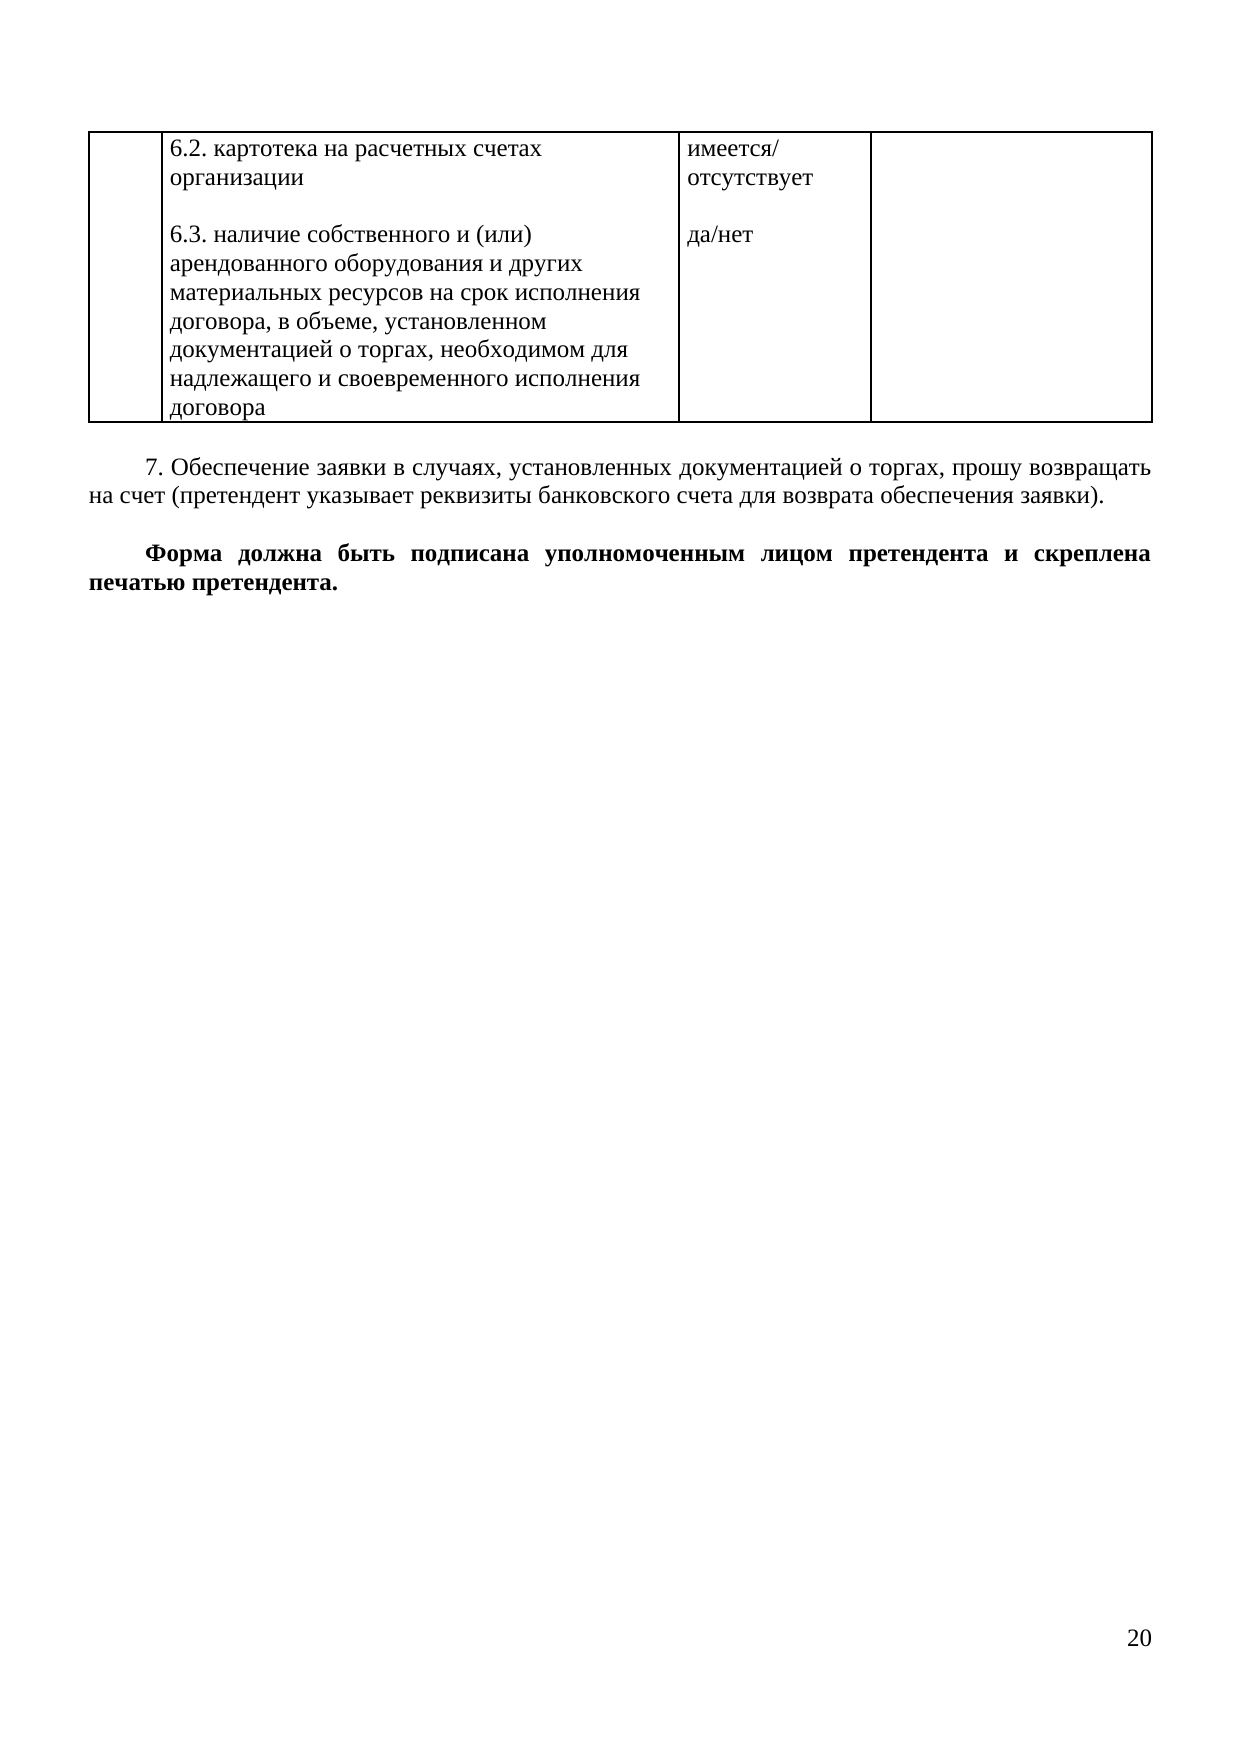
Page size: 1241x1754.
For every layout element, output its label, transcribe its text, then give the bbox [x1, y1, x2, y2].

table_cell 6 [90, 133, 161, 421]
text Форма должна быть подписана уполномоченным лицом претендента и скреплена печатью претендента. [89, 538, 1152, 595]
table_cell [680, 133, 870, 421]
text 7. Обеспечение заявки в случаях, установленных документацией о торгах, прошу возвращать на счет (претендент указывает реквизиты банковского счета для возврата обеспечения заявки). [89, 452, 1152, 509]
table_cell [163, 133, 678, 421]
table_cell [872, 133, 1151, 421]
